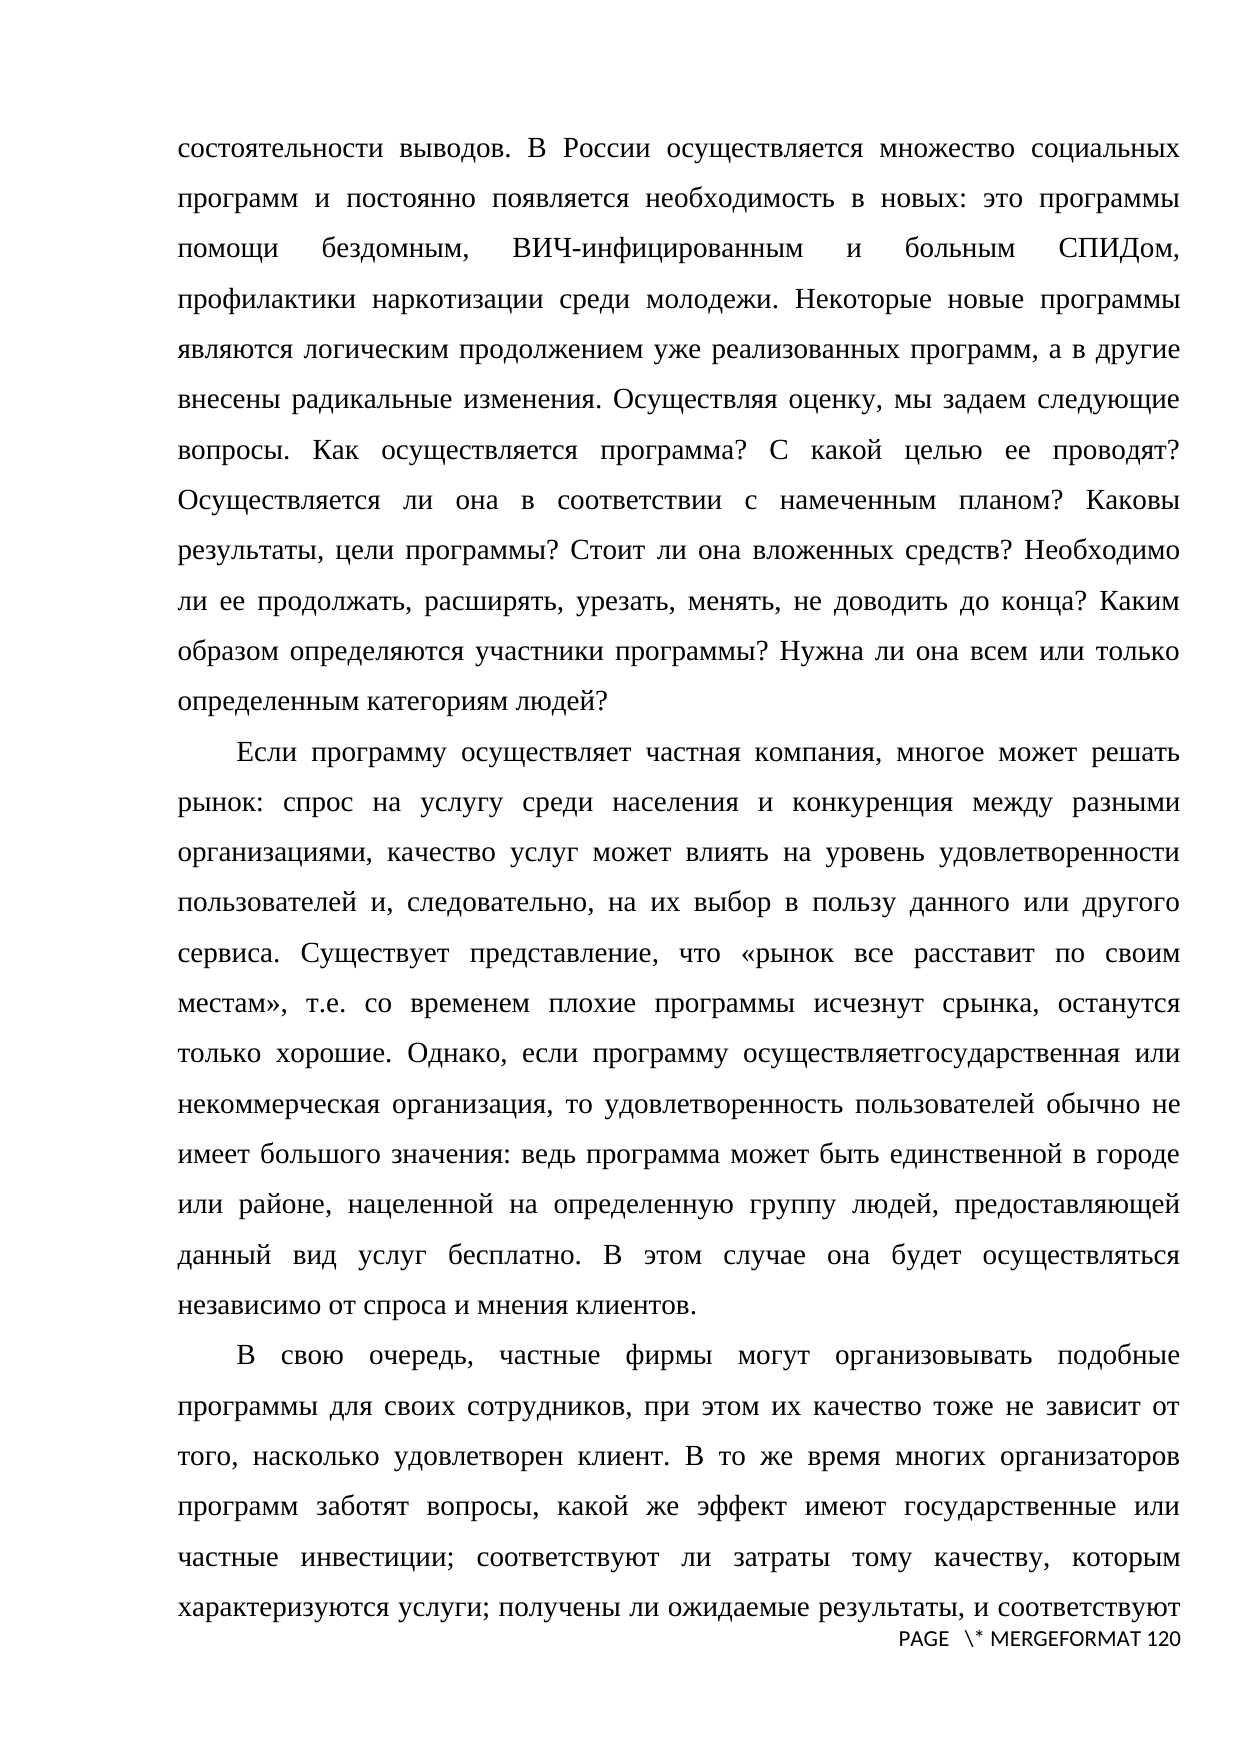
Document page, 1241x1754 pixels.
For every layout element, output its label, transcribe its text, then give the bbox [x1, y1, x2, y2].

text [177, 130, 1181, 717]
text Если программу осуществляет частная компания, многое может решать рынок: спрос на услугу среди населения и конкуренция между разными организациями, качество услуг может влиять на уровень удовлетворенности пользователей и, следовательно, на их выбор в пользу данного или другого сервиса. Существует представление, что «рынок все расставит по своим местам», т.е. со временем плохие программы исчезнут срынка, останутся только хорошие. Однако, если программу осуществляетгосударственная или некоммерческая организация, то удовлетворенность пользователей обычно не имеет большого значения: ведь программа может быть единственной в городе или районе, нацеленной на определенную группу людей, предоставляющей данный вид услуг бесплатно. В этом случае она будет осуществляться независимо от спроса и мнения клиентов. [177, 734, 1181, 1321]
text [177, 1337, 1181, 1622]
